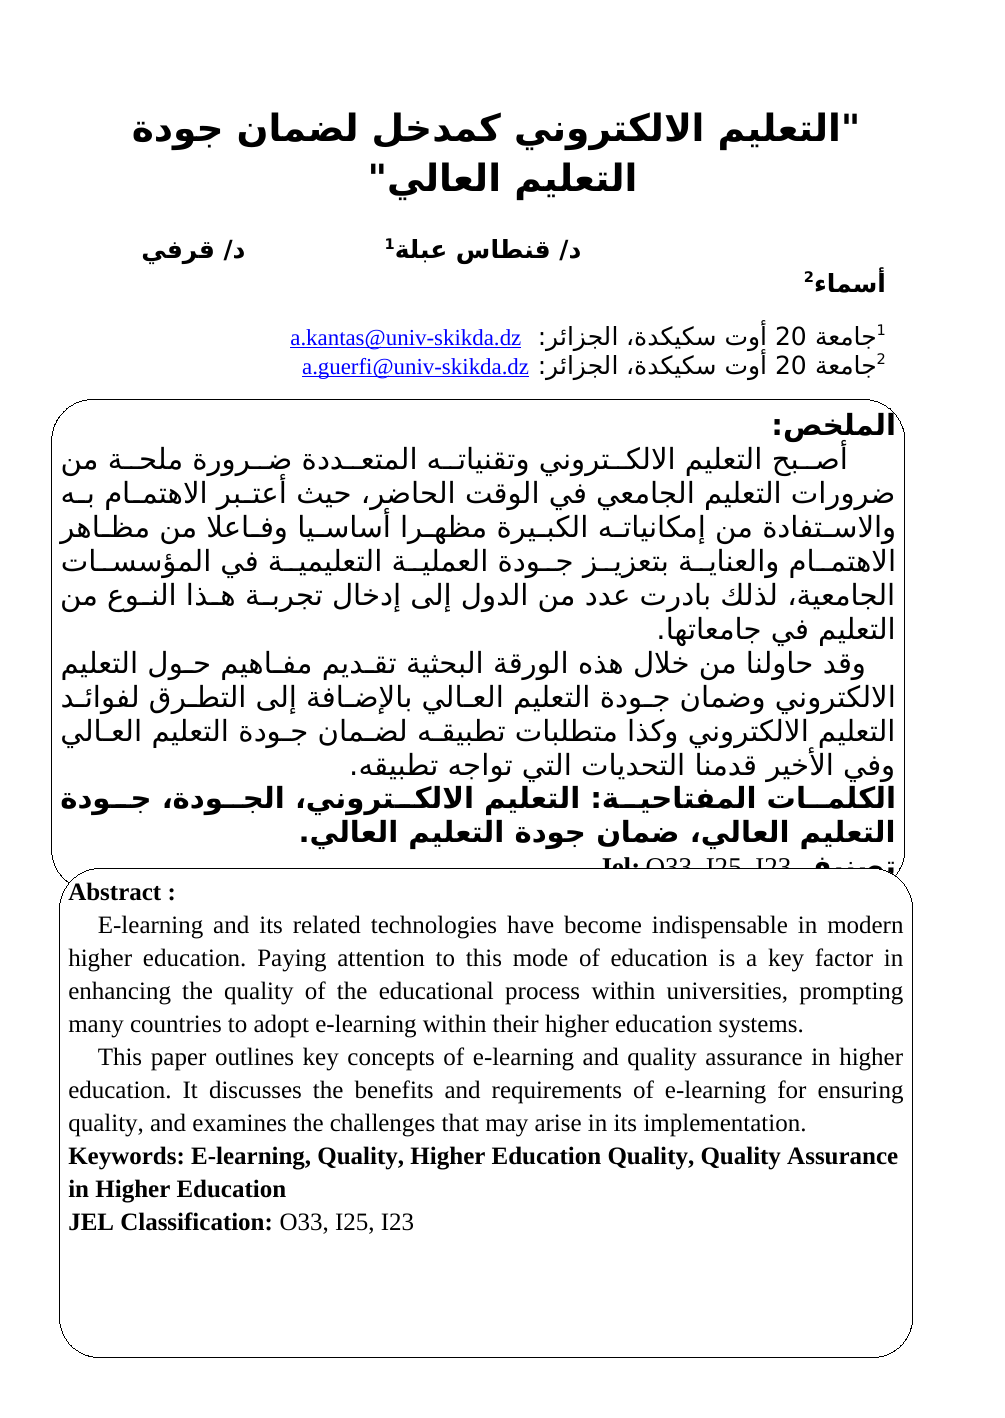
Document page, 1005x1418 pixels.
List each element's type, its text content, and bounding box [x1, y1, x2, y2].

text 1جامعة 20 أوت سكيكدة، الجزائر: a.kantas@univ-skikda.dz [106, 322, 886, 351]
text د/ قنطاس عبلة1 د/ قرفي أسماء2 [106, 236, 886, 298]
text 2جامعة 20 أوت سكيكدة، الجزائر: a.guerfi@univ-skikda.dz [106, 351, 886, 380]
text "التعليم الالكتروني كمدخل لضمان جودة التعليم العالي" [106, 106, 886, 200]
